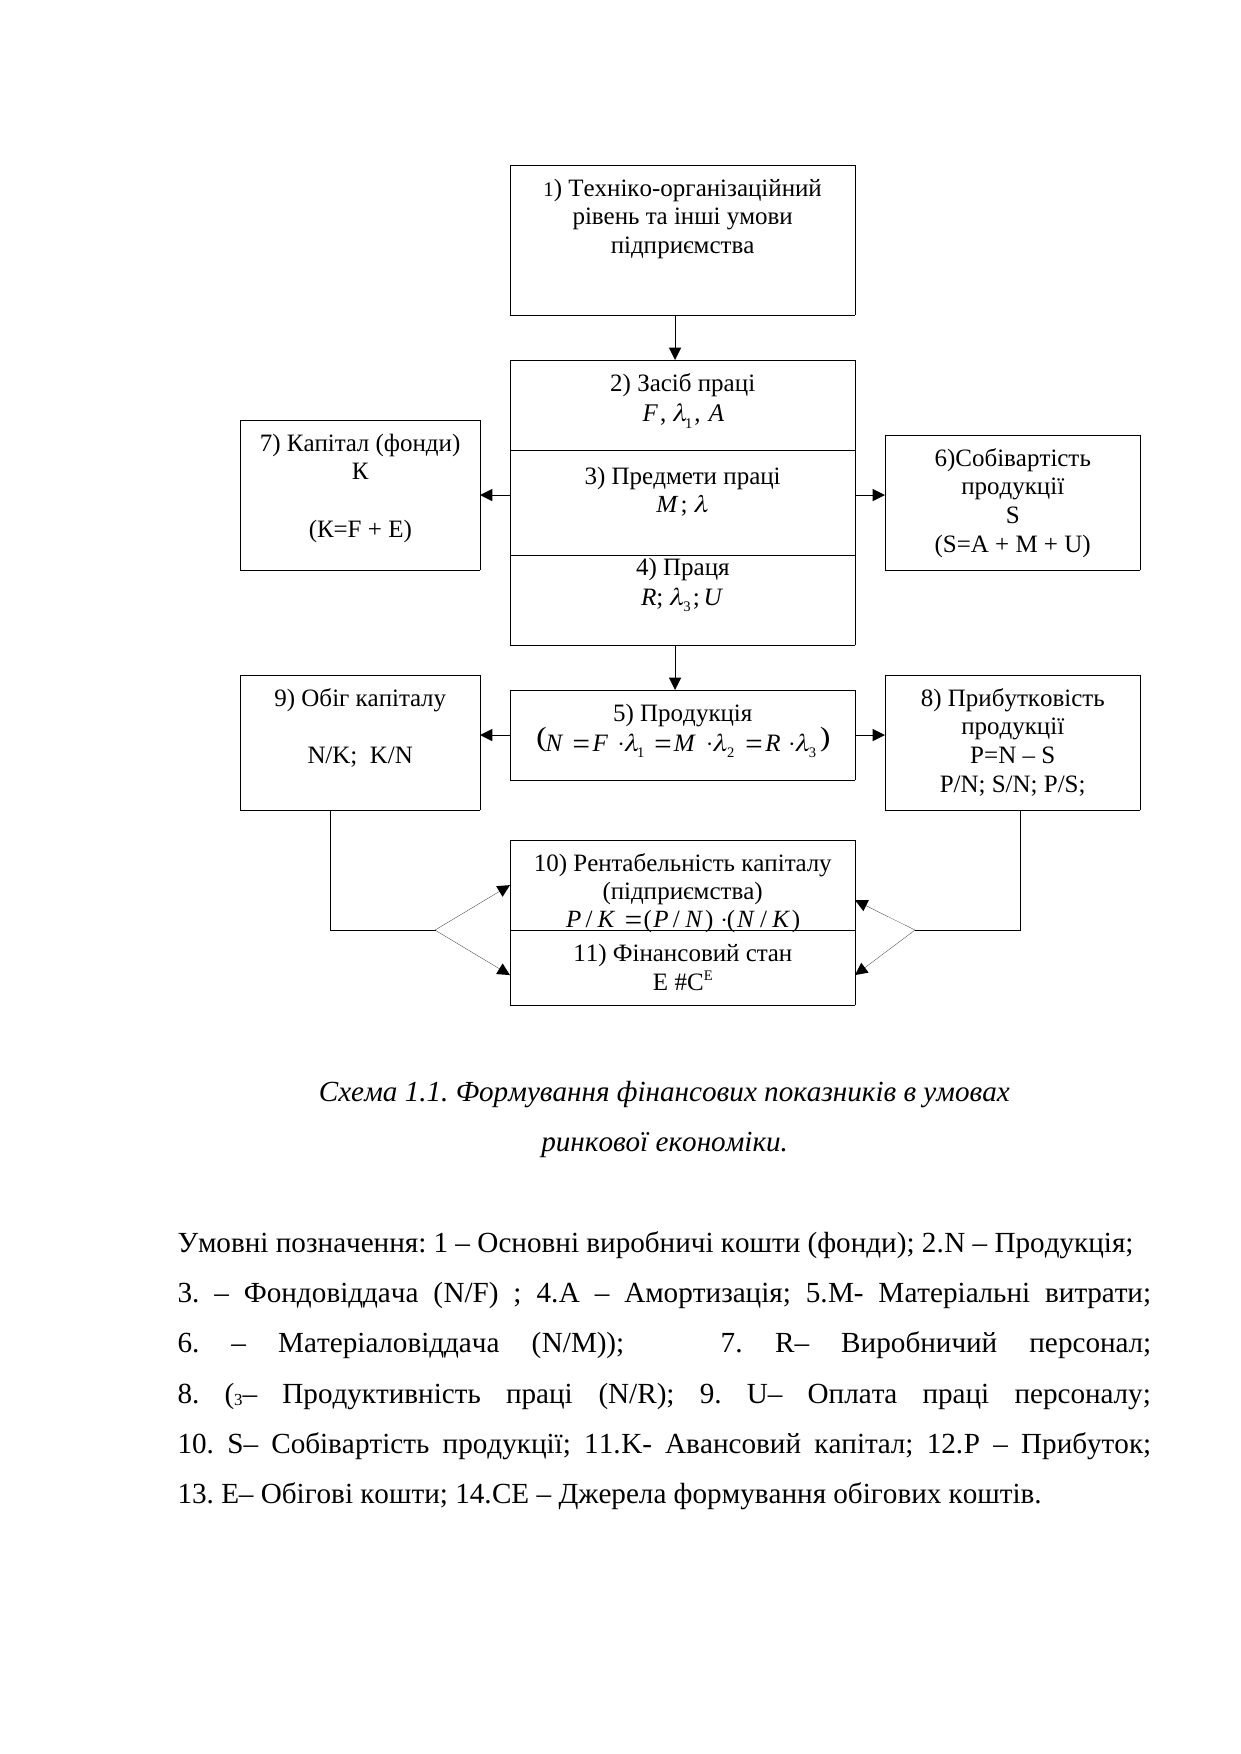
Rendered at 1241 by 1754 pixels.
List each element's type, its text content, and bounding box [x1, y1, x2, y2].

text ринкової економіки. [177, 1124, 1152, 1158]
subtitle Схема 1.1. Формування фінансових показників в умовах [177, 1074, 1152, 1108]
text 3. – Фондовіддача (N/F) ; 4.A – Амортизація; 5.M- Матеріальні витрати; 6. – Матеріаловіддача (N/M)); 7. R– Виробничий персонал; 8. (3– Продуктивність праці (N/R); 9. U– Оплата праці персоналу; 10. S– Собівартість продукції; 11.K- Авансовий капітал; 12.P – Прибуток; 13. E– Обігові кошти; 14.CE – Джерела формування обігових коштів. [177, 1275, 1152, 1510]
text Умовні позначення: 1 – Основні виробничі кошти (фонди); 2.N – Продукція; [177, 1225, 1152, 1258]
